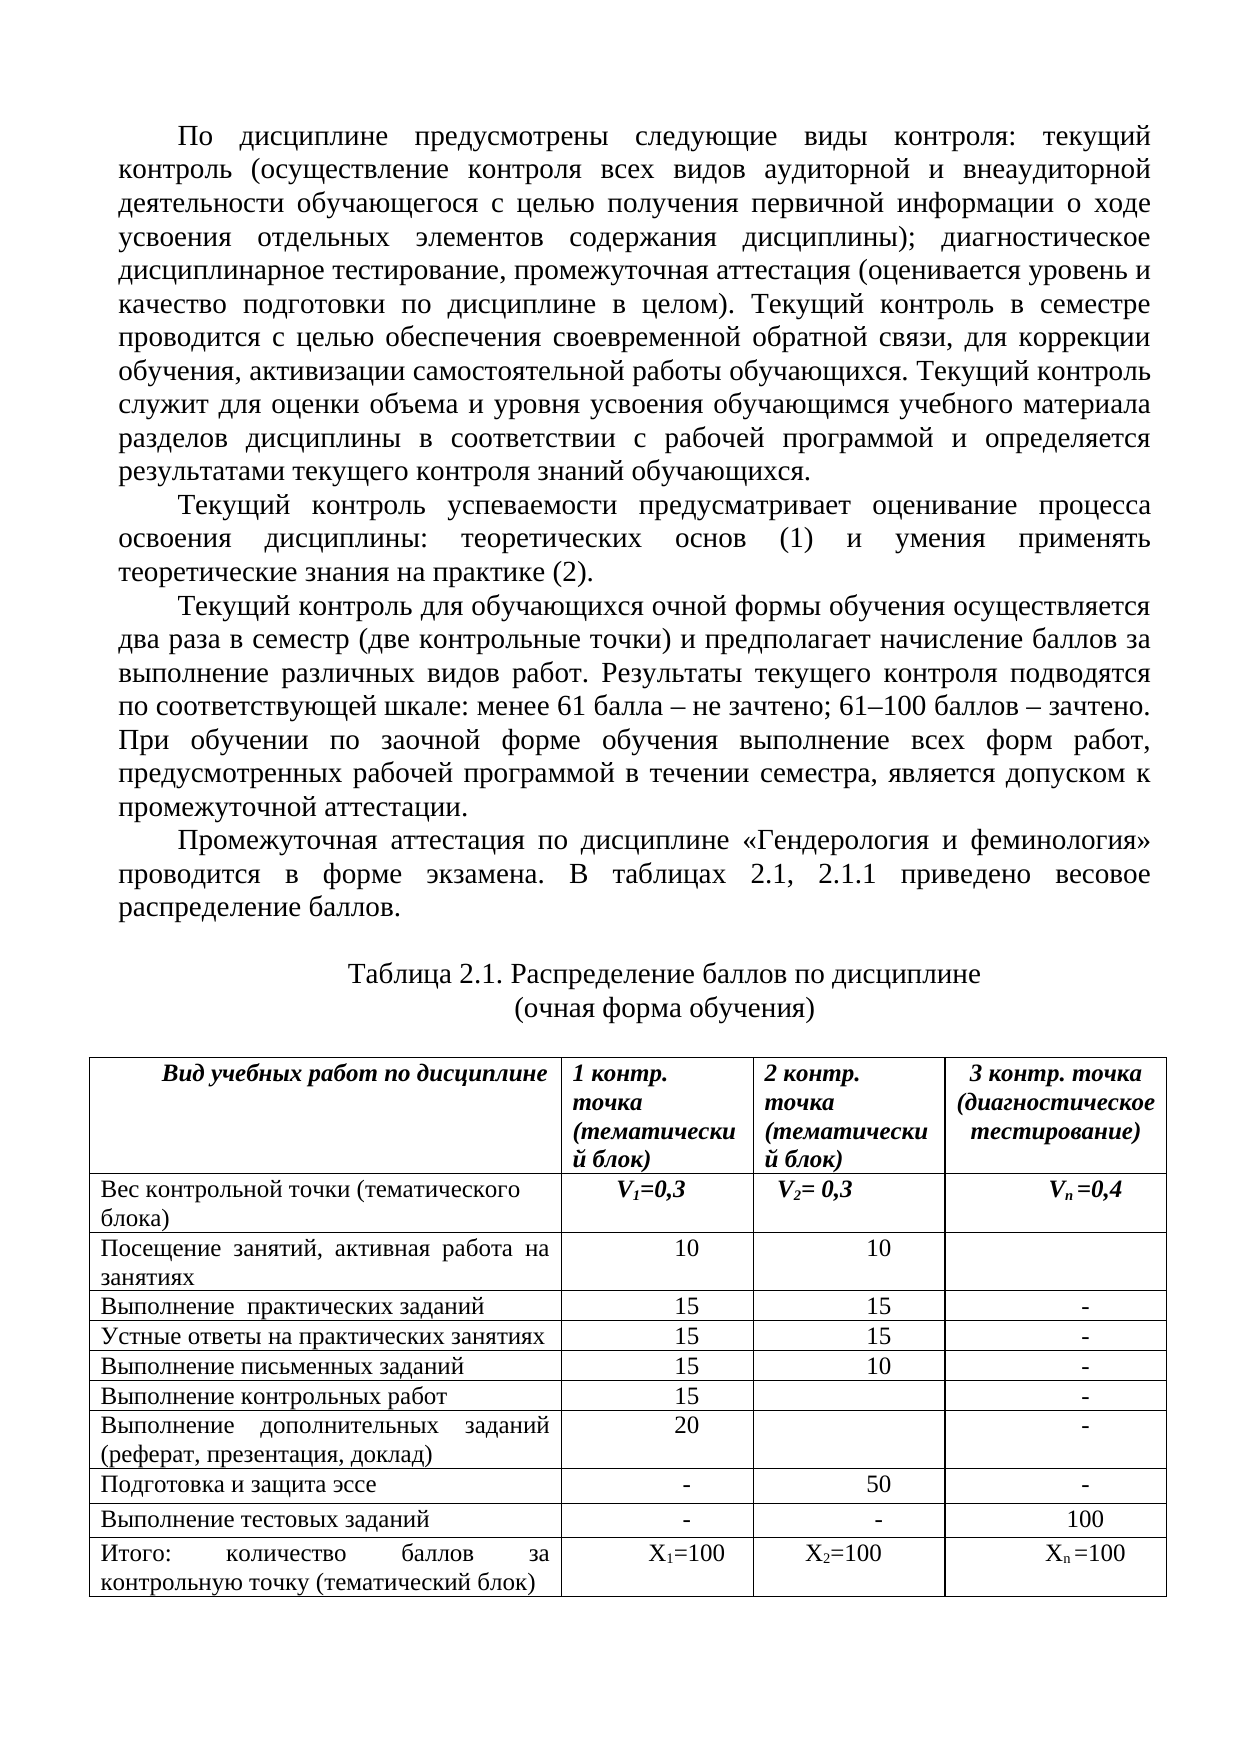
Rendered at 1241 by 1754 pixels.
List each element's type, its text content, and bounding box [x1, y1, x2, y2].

table_cell [754, 1411, 944, 1468]
table_cell Устные ответы на практических занятиях [90, 1321, 561, 1350]
table_cell X1=100 [562, 1538, 753, 1596]
text Текущий контроль успеваемости предусматривает оценивание процесса освоения дисциплины: теоретических основ (1) и умения применять теоретические знания на практике (2). [118, 487, 1152, 588]
table_header 2 контр. точка (тематический блок) [754, 1058, 944, 1173]
table_cell - [946, 1469, 1166, 1503]
table_cell 100 [946, 1504, 1166, 1537]
table_cell Выполнение тестовых заданий [90, 1504, 561, 1537]
table_cell [946, 1233, 1166, 1290]
table_cell Выполнение практических заданий [90, 1291, 561, 1320]
table_cell 15 [562, 1291, 753, 1320]
table_cell V1=0,3 [562, 1174, 753, 1232]
table_cell 15 [562, 1381, 753, 1409]
table_cell - [946, 1351, 1166, 1380]
table_cell 10 [754, 1233, 944, 1290]
table_cell 10 [562, 1233, 753, 1290]
text (очная форма обучения) [118, 990, 1152, 1024]
table_header 1 контр. точка (тематический блок) [562, 1058, 753, 1173]
table_cell Итого: количество баллов за контрольную точку (тематический блок) [90, 1538, 561, 1596]
text По дисциплине предусмотрены следующие виды контроля: текущий контроль (осуществление контроля всех видов аудиторной и внеаудиторной деятельности обучающегося с целью получения первичной информации о ходе усвоения отдельных элементов содержания дисциплины); диагностическое дисциплинарное тестирование, промежуточная аттестация (оценивается уровень и качество подготовки по дисциплине в целом). Текущий контроль в семестре проводится с целью обеспечения своевременной обратной связи, для коррекции обучения, активизации самостоятельной работы обучающихся. Текущий контроль служит для оценки объема и уровня усвоения обучающимся учебного материала разделов дисциплины в соответствии с рабочей программой и определяется результатами текущего контроля знаний обучающихся. [118, 118, 1152, 487]
text Таблица 2.1. Распределение баллов по дисциплине [118, 957, 1152, 990]
table_cell - [562, 1469, 753, 1503]
table_cell Vn =0,4 [946, 1174, 1166, 1232]
table_cell Посещение занятий, активная работа на занятиях [90, 1233, 561, 1290]
table_cell - [946, 1321, 1166, 1350]
table_cell Вес контрольной точки (тематического блока) [90, 1174, 561, 1232]
table_cell 15 [562, 1321, 753, 1350]
text Промежуточная аттестация по дисциплине «Гендерология и феминология» проводится в форме экзамена. В таблицах 2.1, 2.1.1 приведено весовое распределение баллов. [118, 822, 1152, 923]
table_cell V2= 0,3 [754, 1174, 944, 1232]
table_cell Выполнение письменных заданий [90, 1351, 561, 1380]
table_cell 15 [754, 1321, 944, 1350]
table_cell 10 [754, 1351, 944, 1380]
table_header Вид учебных работ по дисциплине [90, 1058, 561, 1173]
table_cell 15 [754, 1291, 944, 1320]
table_cell Xn =100 [946, 1538, 1166, 1596]
table_header 3 контр. точка (диагностическое тестирование) [946, 1058, 1166, 1173]
text Текущий контроль для обучающихся очной формы обучения осуществляется два раза в семестр (две контрольные точки) и предполагает начисление баллов за выполнение различных видов работ. Результаты текущего контроля подводятся по соответствующей шкале: менее 61 балла – не зачтено; 61–100 баллов ‒ зачтено. При обучении по заочной форме обучения выполнение всех форм работ, предусмотренных рабочей программой в течении семестра, является допуском к промежуточной аттестации. [118, 588, 1152, 822]
table_cell Выполнение дополнительных заданий (реферат, презентация, доклад) [90, 1411, 561, 1468]
table_cell - [562, 1504, 753, 1537]
table_cell - [946, 1381, 1166, 1409]
table_cell - [754, 1504, 944, 1537]
table_cell - [946, 1411, 1166, 1468]
table_cell 20 [562, 1411, 753, 1468]
table_cell Подготовка и защита эссе [90, 1469, 561, 1503]
table_cell 50 [754, 1469, 944, 1503]
table_cell 15 [562, 1351, 753, 1380]
table_cell - [946, 1291, 1166, 1320]
table_cell Выполнение контрольных работ [90, 1381, 561, 1409]
table_cell [754, 1381, 944, 1409]
table_cell X2=100 [754, 1538, 944, 1596]
